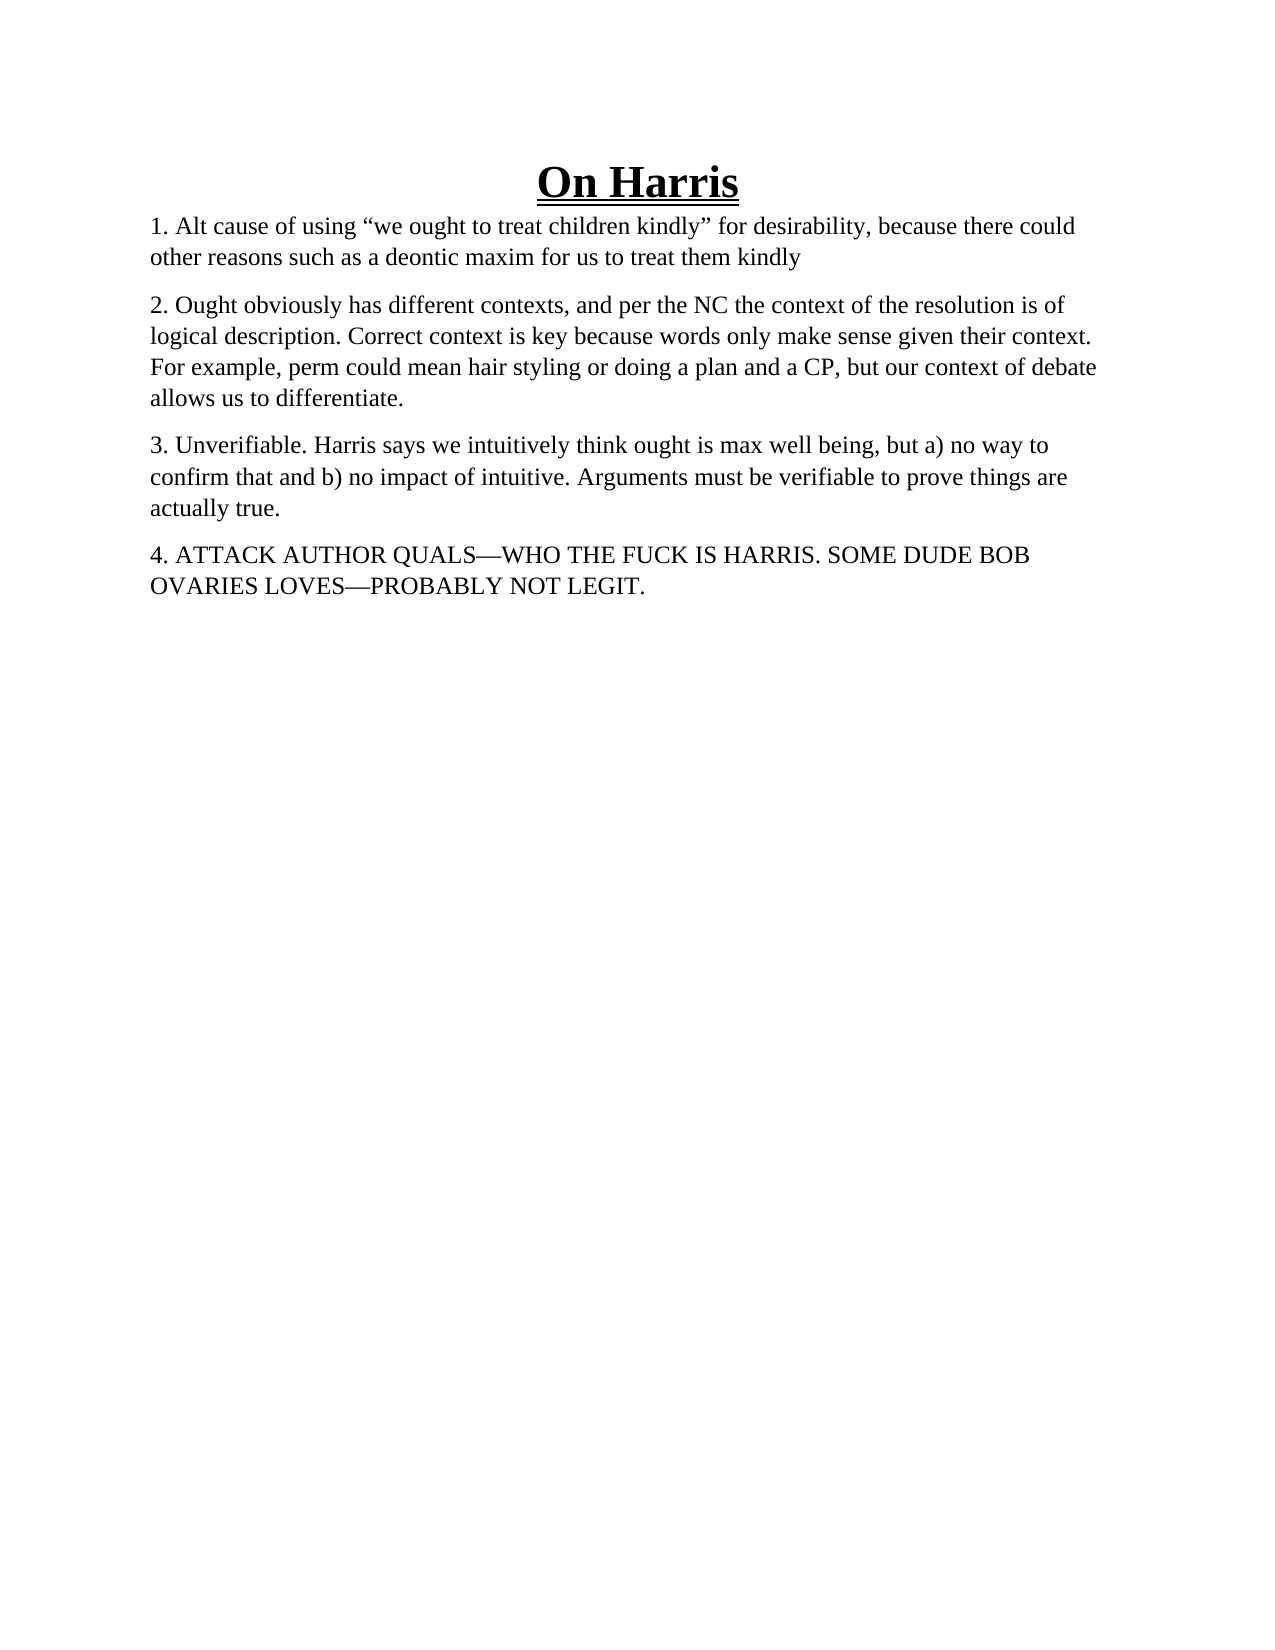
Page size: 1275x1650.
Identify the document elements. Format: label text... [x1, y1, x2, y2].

text 2. Ought obviously has different contexts, and per the NC the context of the resolution is of logical description. Correct context is key because words only make sense given their context. For example, perm could mean hair styling or doing a plan and a CP, but our context of debate allows us to differentiate. [150, 290, 1125, 412]
text 1. Alt cause of using “we ought to treat children kindly” for desirability, because there could other reasons such as a deontic maxim for us to treat them kindly [150, 211, 1125, 271]
subtitle On Harris [150, 154, 1125, 207]
text 4. ATTACK AUTHOR QUALS—WHO THE FUCK IS HARRIS. SOME DUDE BOB OVARIES LOVES—PROBABLY NOT LEGIT. [150, 540, 1125, 600]
text 3. Unverifiable. Harris says we intuitively think ought is max well being, but a) no way to confirm that and b) no impact of intuitive. Arguments must be verifiable to prove things are actually true. [150, 431, 1125, 521]
